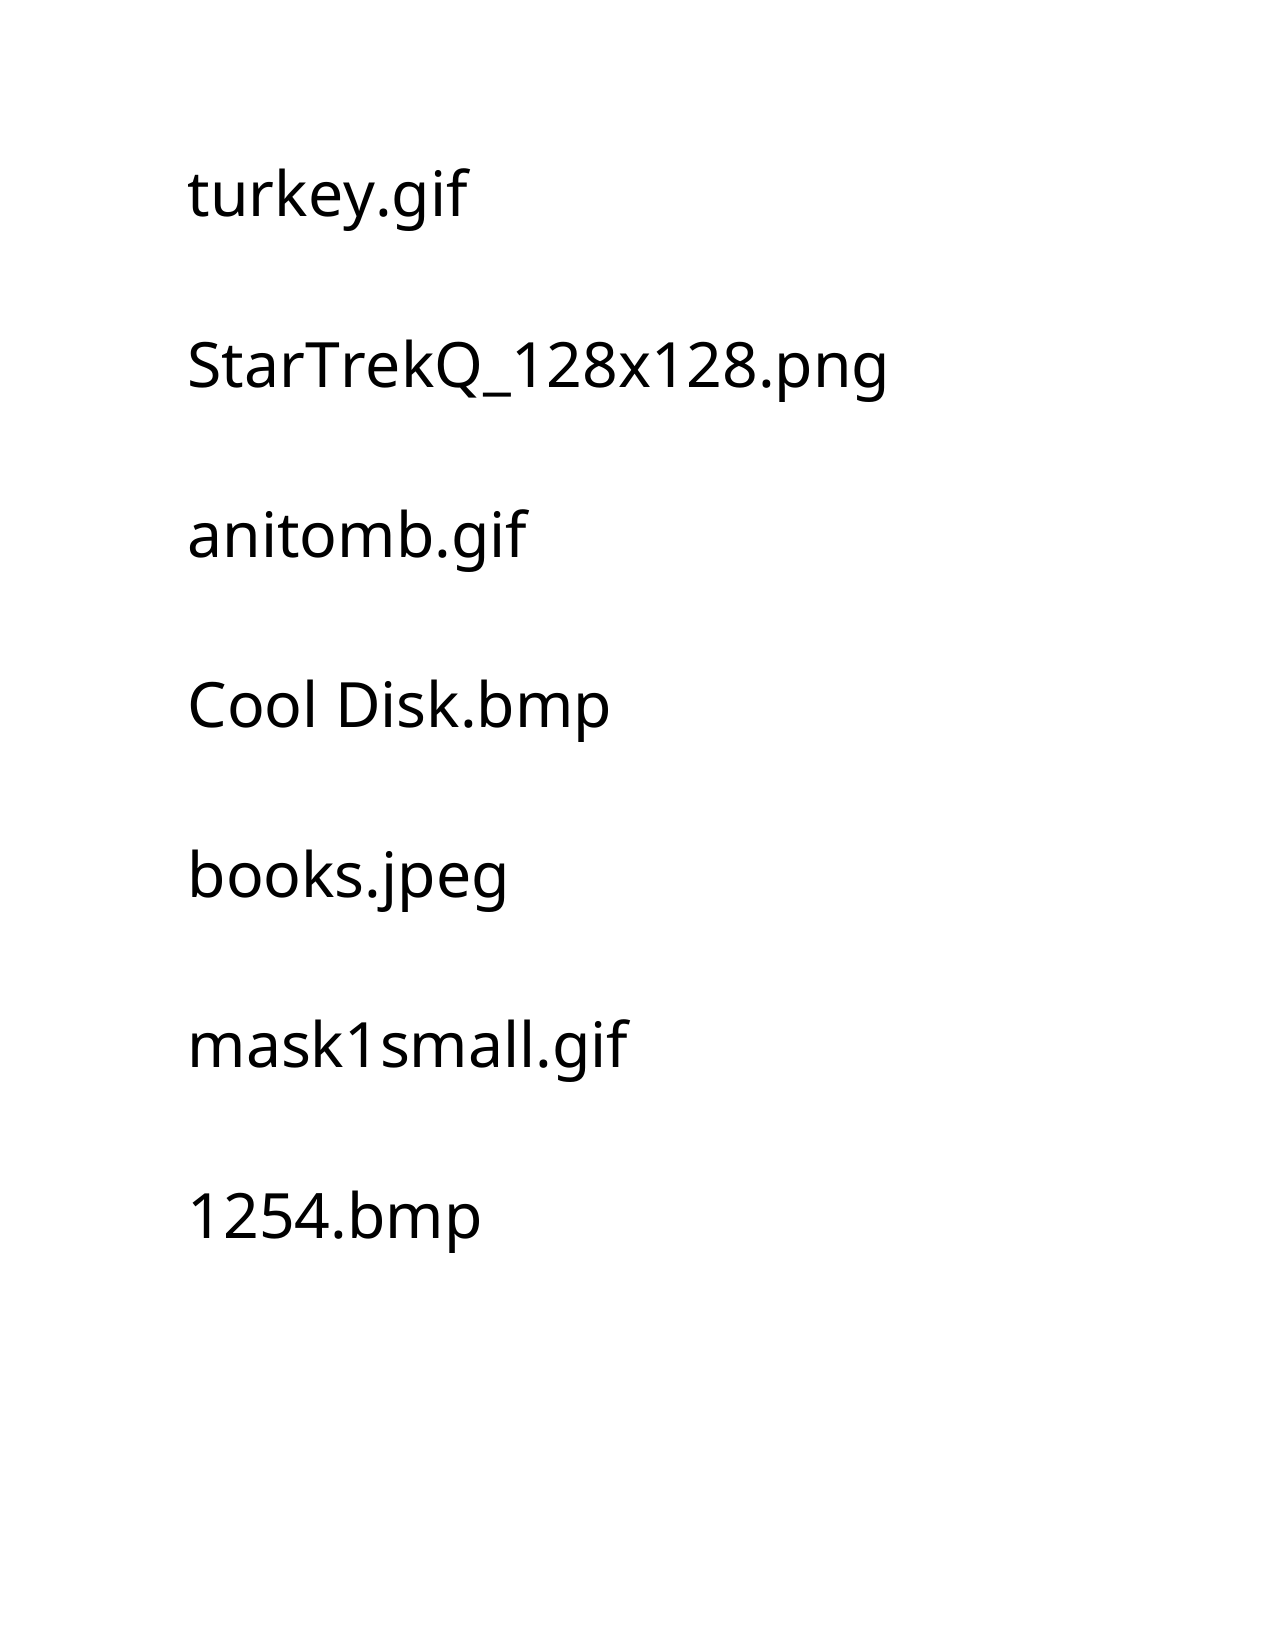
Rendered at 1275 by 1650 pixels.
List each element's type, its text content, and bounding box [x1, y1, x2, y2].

text anitomb.gif [187, 490, 1087, 576]
text Cool Disk.bmp [187, 661, 1087, 746]
text StarTrekQ_128x128.png [187, 320, 1087, 405]
text books.jpeg [187, 831, 1087, 916]
text mask1small.gif [187, 1001, 1087, 1086]
text turkey.gif [187, 150, 1087, 235]
text 1254.bmp [187, 1171, 1087, 1256]
